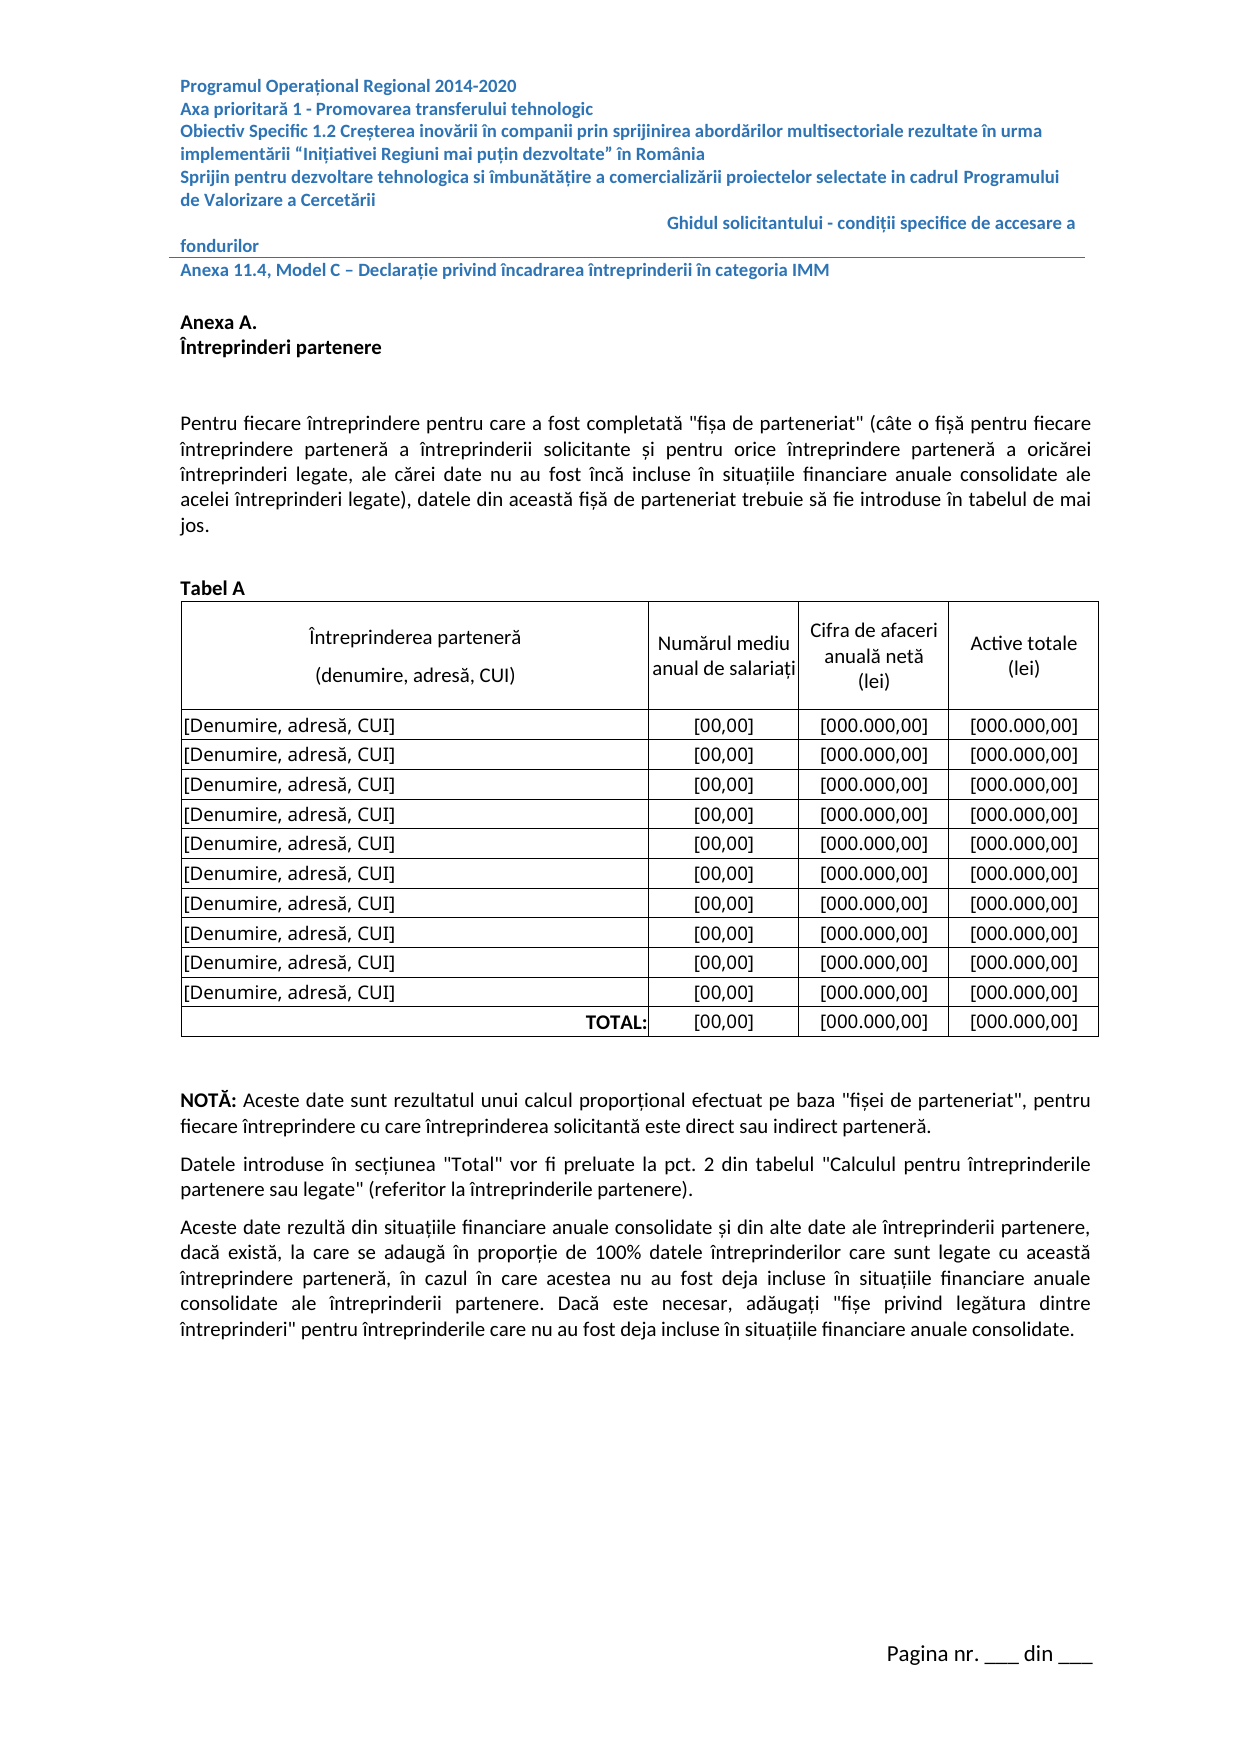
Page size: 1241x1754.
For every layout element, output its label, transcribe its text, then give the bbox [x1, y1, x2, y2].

table_cell [182, 740, 648, 769]
table_cell [649, 918, 798, 947]
table_cell [799, 859, 948, 887]
table_cell [799, 889, 948, 917]
table_header Întreprinderea parteneră (denumire, adresă, CUI) [182, 602, 648, 709]
table_cell [949, 829, 1098, 858]
table_cell [949, 800, 1098, 828]
text Datele introduse în secţiunea "Total" vor fi preluate la pct. 2 din tabelul "Calculul pentru întreprinderile partenere sau legate" (referitor la întreprinderile partenere). [180, 1151, 1093, 1202]
table_cell [649, 829, 798, 858]
table_cell [182, 829, 648, 858]
table_cell [182, 918, 648, 947]
table_cell [182, 978, 648, 1006]
table_cell [799, 918, 948, 947]
table_cell [799, 1007, 948, 1036]
table_cell [949, 1007, 1098, 1036]
table_cell [182, 770, 648, 798]
table_cell [649, 1007, 798, 1036]
table_cell [949, 978, 1098, 1006]
table_cell [949, 948, 1098, 977]
table_cell [799, 829, 948, 858]
subtitle Anexa A. [180, 309, 1093, 334]
table_cell [182, 889, 648, 917]
table_cell [799, 948, 948, 977]
table_cell [949, 710, 1098, 739]
table_cell [949, 889, 1098, 917]
text Aceste date rezultă din situaţiile financiare anuale consolidate şi din alte date ale întreprinderii partenere, dacă există, la care se adaugă în proporţie de 100% datele întreprinderilor care sunt legate cu această întreprindere parteneră, în cazul în care acestea nu au fost deja incluse în situaţiile financiare anuale consolidate ale întreprinderii partenere. Dacă este necesar, adăugaţi "fişe privind legătura dintre întreprinderi" pentru întreprinderile care nu au fost deja incluse în situaţiile financiare anuale consolidate. [180, 1214, 1093, 1341]
table_cell [949, 918, 1098, 947]
table_cell [949, 859, 1098, 887]
table_cell [949, 770, 1098, 798]
table_cell [799, 740, 948, 769]
table_cell [949, 740, 1098, 769]
table_cell [799, 710, 948, 739]
table_cell [799, 800, 948, 828]
subtitle Tabel A [180, 575, 1093, 601]
table_cell TOTAL: [182, 1007, 648, 1036]
table_cell [182, 710, 648, 739]
table_cell [649, 948, 798, 977]
text Pentru fiecare întreprindere pentru care a fost completată "fişa de parteneriat" (câte o fişă pentru fiecare întreprindere parteneră a întreprinderii solicitante şi pentru orice întreprindere parteneră a oricărei întreprinderi legate, ale cărei date nu au fost încă incluse în situaţiile financiare anuale consolidate ale acelei întreprinderi legate), datele din această fişă de parteneriat trebuie să fie introduse în tabelul de mai jos. [180, 410, 1093, 537]
table_cell [799, 770, 948, 798]
table_cell [649, 978, 798, 1006]
subtitle Întreprinderi partenere [180, 334, 1093, 360]
table_cell [799, 978, 948, 1006]
table_cell [182, 859, 648, 887]
table_cell [649, 710, 798, 739]
table_header Cifra de afaceri anuală netă (lei) [799, 602, 948, 709]
table_cell [649, 889, 798, 917]
table_cell [649, 770, 798, 798]
table_cell [649, 859, 798, 887]
table_cell [182, 800, 648, 828]
text NOTĂ: Aceste date sunt rezultatul unui calcul proporţional efectuat pe baza "fişei de parteneriat", pentru fiecare întreprindere cu care întreprinderea solicitantă este direct sau indirect parteneră. [180, 1087, 1093, 1138]
table_header Active totale (lei) [949, 602, 1098, 709]
table_cell [649, 800, 798, 828]
table_cell [649, 740, 798, 769]
table_cell [182, 948, 648, 977]
table_header Numărul mediu anual de salariaţi [649, 602, 798, 709]
